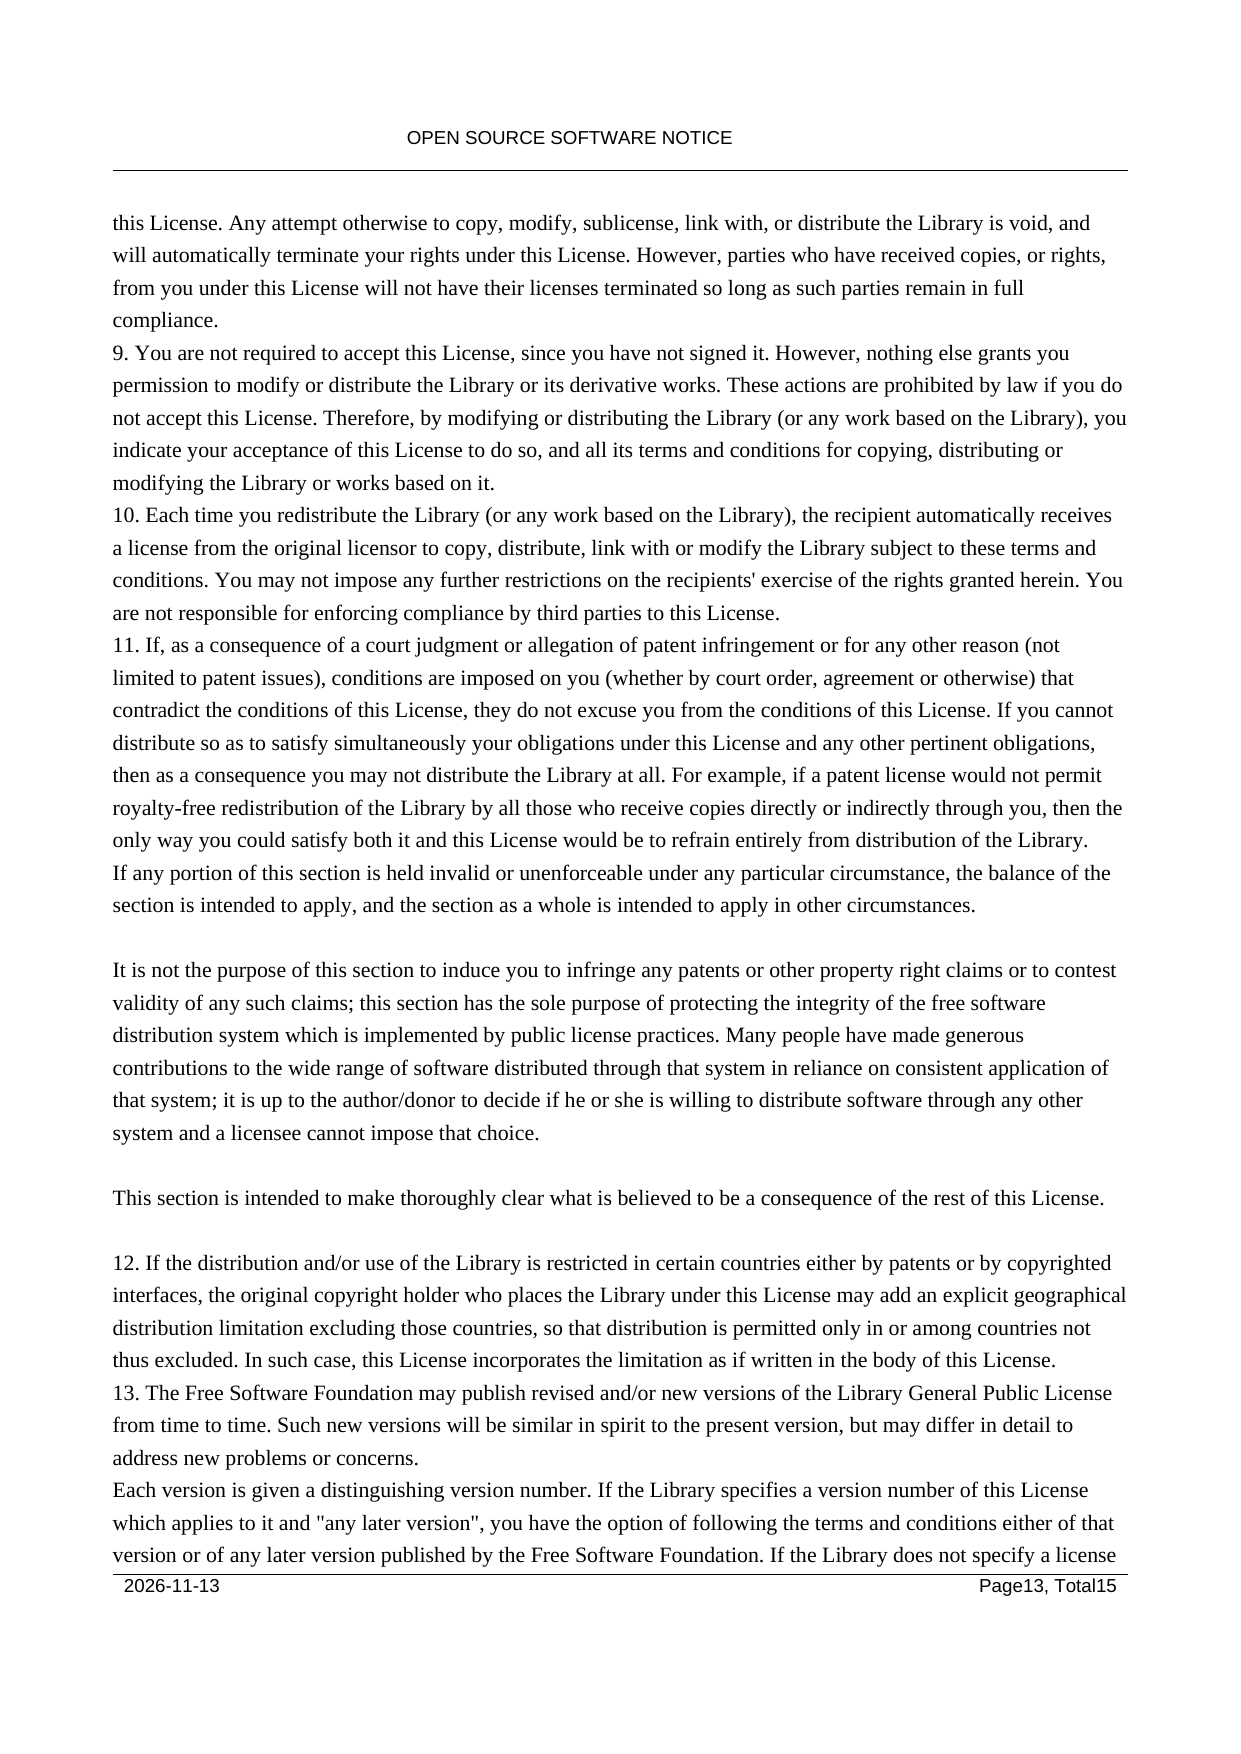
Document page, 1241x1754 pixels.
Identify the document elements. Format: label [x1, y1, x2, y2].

text [112, 206, 1128, 1571]
